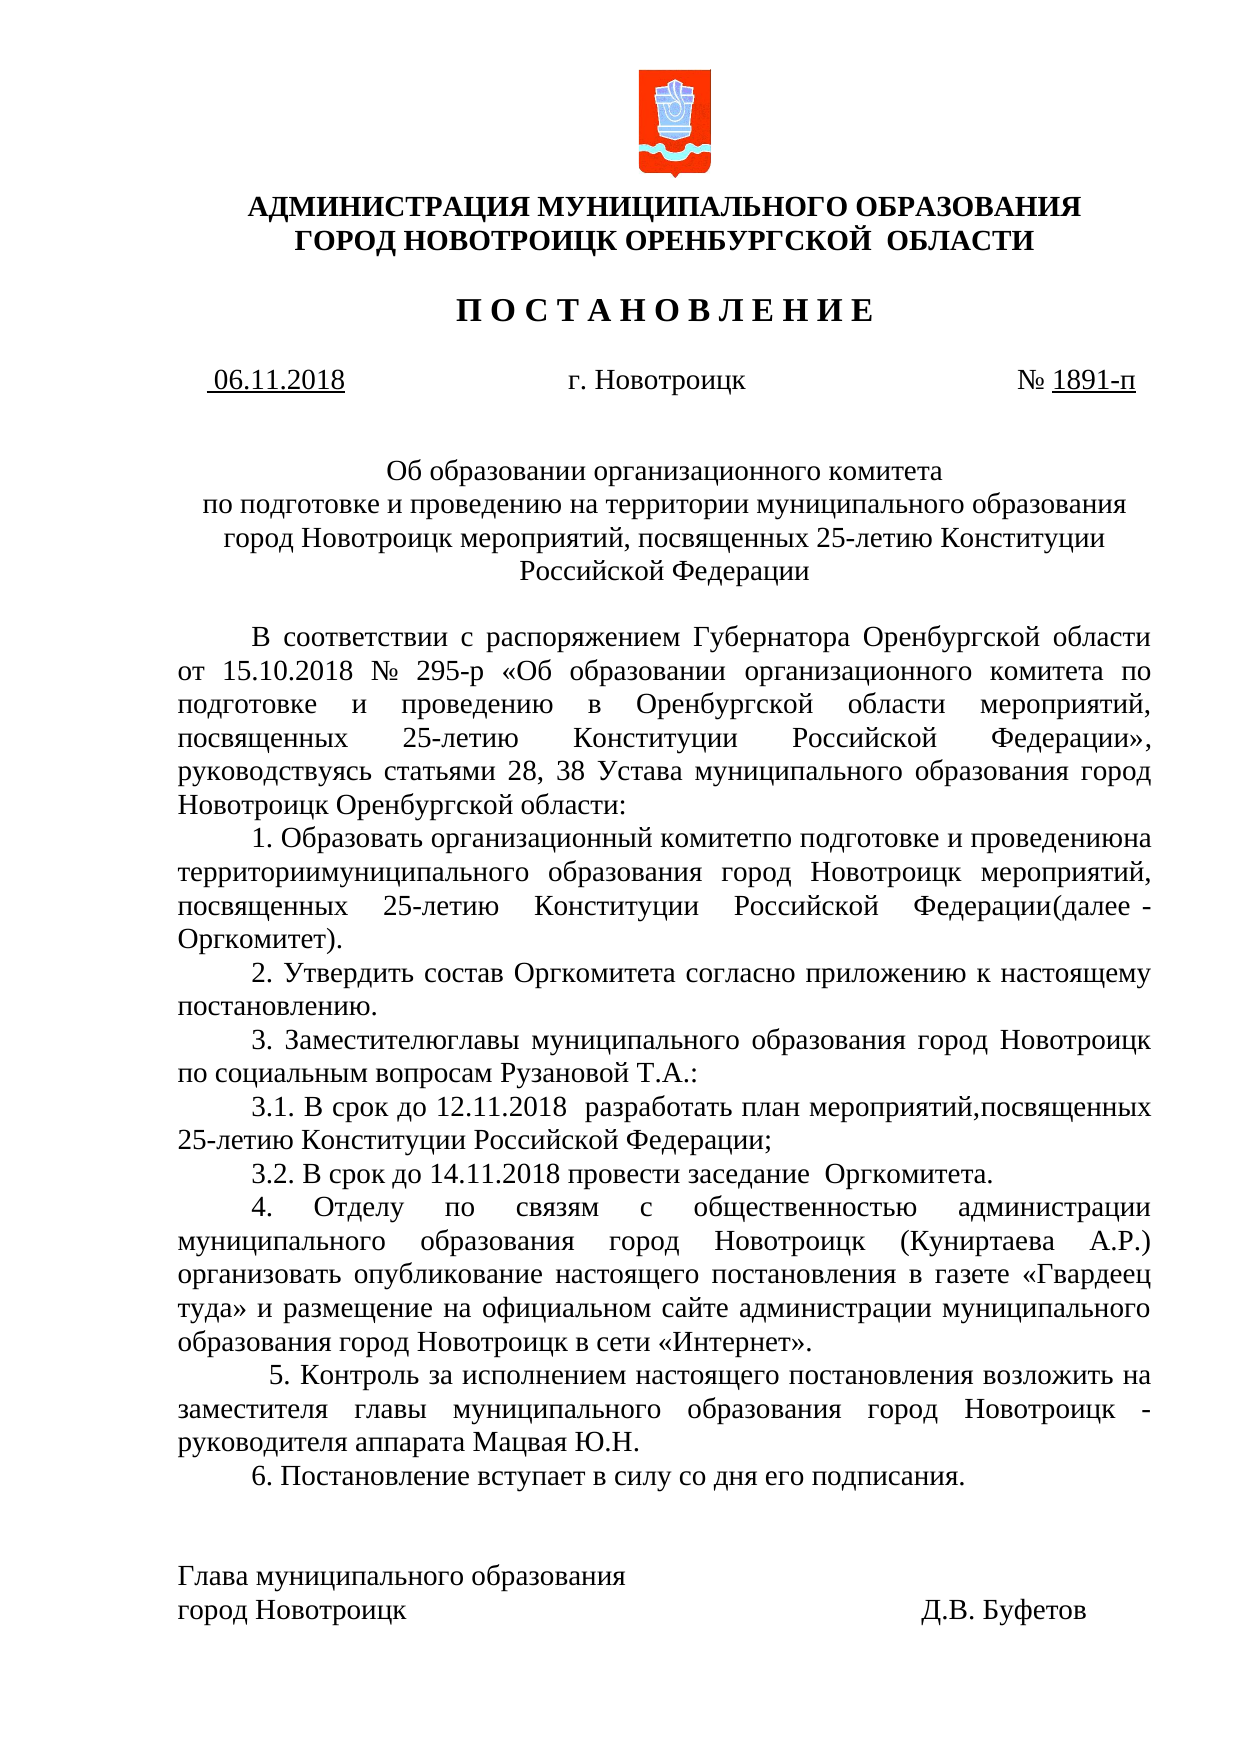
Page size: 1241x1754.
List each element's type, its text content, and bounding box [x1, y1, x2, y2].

text 1. Образовать организационный комитетпо подготовке и проведениюна территориимуниципального образования город Новотроицк мероприятий, посвященных 25-летию Конституции Российской Федерации(далее - Оргкомитет). [177, 821, 1152, 955]
text 4. Отделу по связям с общественностью администрации муниципального образования город Новотроицк (Куниртаева А.Р.) организовать опубликование настоящего постановления в газете «Гвардеец туда» и размещение на официальном сайте администрации муниципального образования город Новотроицк в сети «Интернет». [177, 1189, 1152, 1357]
text 2. Утвердить состав Оргкомитета согласно приложению к настоящему постановлению. [177, 955, 1152, 1022]
text Российской Федерации [177, 553, 1152, 587]
text В соответствии с распоряжением Губернатора Оренбургской области от 15.10.2018 № 295-р «Об образовании организационного комитета по подготовке и проведению в Оренбургской области мероприятий, посвященных 25-летию Конституции Российской Федерации», руководствуясь статьями 28, 38 Устава муниципального образования город Новотроицк Оренбургской области: [177, 619, 1152, 821]
text Об образовании организационного комитета [177, 453, 1152, 486]
text Глава муниципального образования [177, 1558, 1152, 1592]
text 3.2. В срок до 14.11.2018 провести заседание Оргкомитета. [177, 1156, 1152, 1189]
text по подготовке и проведению на территории муниципального образования [177, 486, 1152, 520]
text 5. Контроль за исполнением настоящего постановления возложить на заместителя главы муниципального образования город Новотроицк - руководителя аппарата Мацвая Ю.Н. [177, 1357, 1152, 1458]
picture [638, 69, 712, 178]
text П О С Т А Н О В Л Е Н И Е [177, 290, 1152, 328]
text АДМИНИСТРАЦИЯ МУНИЦИПАЛЬНОГО ОБРАЗОВАНИЯ [177, 189, 1152, 223]
text 6. Постановление вступает в силу со дня его подписания. [177, 1458, 1152, 1491]
text 3. Заместителюглавы муниципального образования город Новотроицк по социальным вопросам Рузановой Т.А.: [177, 1022, 1152, 1089]
text город Новотроицк мероприятий, посвященных 25-летию Конституции [177, 520, 1152, 553]
text 3.1. В срок до 12.11.2018 разработать план мероприятий,посвященных 25-летию Конституции Российской Федерации; [177, 1089, 1152, 1156]
text 06.11.2018 г. Новотроицк № 1891-п [177, 362, 1152, 395]
text город Новотроицк Д.В. Буфетов [177, 1592, 1152, 1626]
text ГОРОД НОВОТРОИЦК ОРЕНБУРГСКОЙ ОБЛАСТИ [177, 223, 1152, 256]
